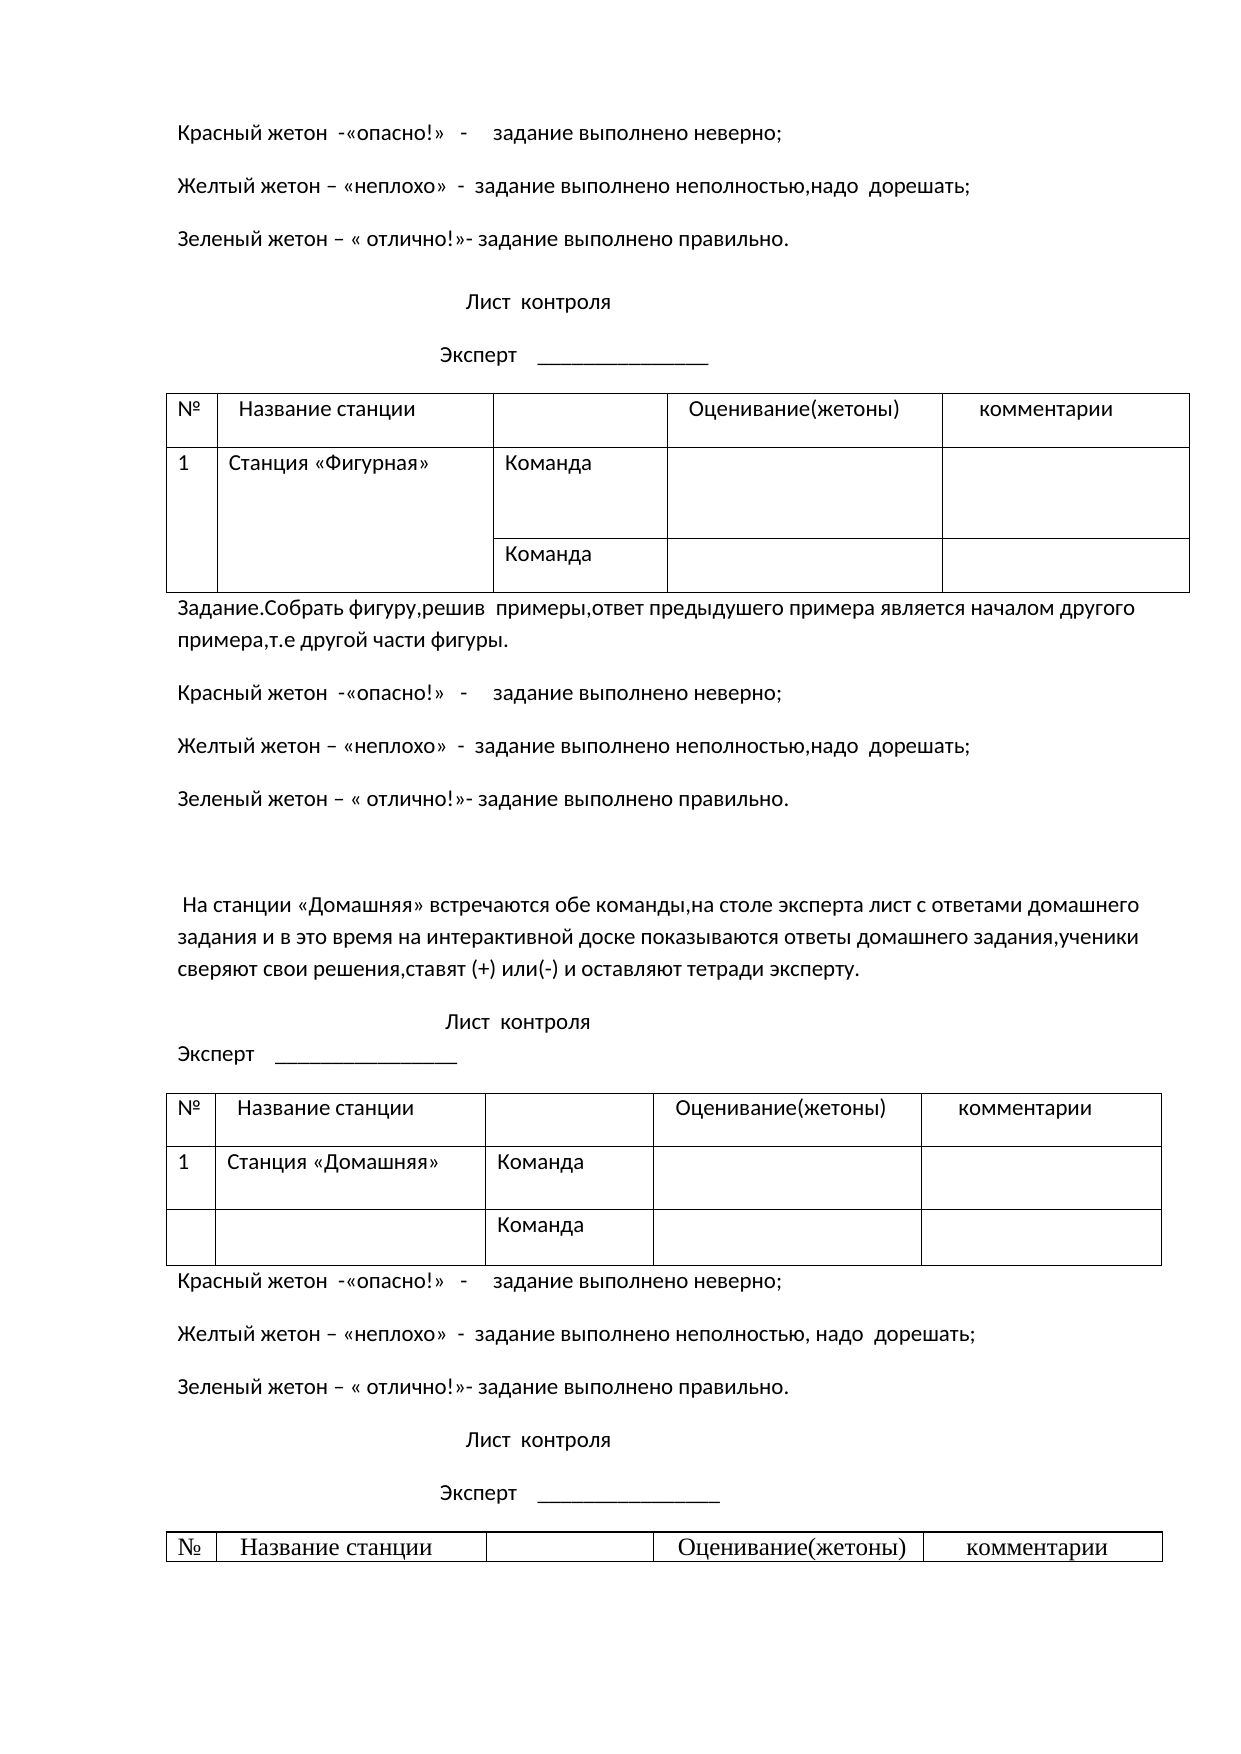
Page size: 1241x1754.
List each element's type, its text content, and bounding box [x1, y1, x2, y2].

text Лист контроля [177, 1425, 1152, 1453]
table_cell [922, 1147, 1161, 1209]
table_cell [943, 448, 1189, 538]
table_cell [668, 448, 942, 538]
text Лист контроля Эксперт ________________ [177, 1007, 1152, 1067]
table_cell Команда [486, 1210, 653, 1265]
table_header комментарии [924, 1533, 1162, 1561]
table_header [486, 1094, 653, 1146]
text Задание.Собрать фигуру,решив примеры,ответ предыдушего примера является началом другого примера,т.е другой части фигуры. [177, 593, 1152, 653]
table_cell [922, 1210, 1161, 1265]
table_cell [654, 1147, 921, 1209]
text Зеленый жетон – « отлично!»- задание выполнено правильно. [177, 224, 1152, 252]
text Красный жетон -«опасно!» - задание выполнено неверно; [177, 1266, 1152, 1294]
table_header комментарии [922, 1094, 1161, 1146]
text Эксперт ________________ [177, 1478, 1152, 1506]
table_header комментарии [943, 394, 1189, 447]
table_header Название станции [217, 1533, 486, 1561]
table_cell Команда [494, 539, 667, 592]
table_header [487, 1533, 653, 1561]
table_header № [167, 394, 217, 447]
text Эксперт _______________ [177, 340, 1152, 368]
table_cell Станция «Фигурная» [218, 448, 493, 592]
table_cell [167, 1210, 215, 1265]
text Желтый жетон – «неплохо» - задание выполнено неполностью,надо дорешать; [177, 731, 1152, 759]
text Зеленый жетон – « отлично!»- задание выполнено правильно. [177, 1372, 1152, 1400]
table_header № [167, 1533, 216, 1561]
table_cell Станция «Домашняя» [216, 1147, 485, 1209]
table_cell Команда [494, 448, 667, 538]
table_cell 1 [167, 448, 217, 592]
text Красный жетон -«опасно!» - задание выполнено неверно; [177, 118, 1152, 146]
table_header Оценивание(жетоны) [668, 394, 942, 447]
text На станции «Домашняя» встречаются обе команды,на столе эксперта лист с ответами домашнего задания и в это время на интерактивной доске показываются ответы домашнего задания,ученики сверяют свои решения,ставят (+) или(-) и оставляют тетради эксперту. [177, 890, 1152, 982]
table_header Название станции [218, 394, 493, 447]
table_cell Команда [486, 1147, 653, 1209]
table_header [494, 394, 667, 447]
table_cell 1 [167, 1147, 215, 1209]
table_header Оценивание(жетоны) [654, 1094, 921, 1146]
text Желтый жетон – «неплохо» - задание выполнено неполностью,надо дорешать; [177, 171, 1152, 199]
table_header Оценивание(жетоны) [654, 1533, 923, 1561]
text Желтый жетон – «неплохо» - задание выполнено неполностью, надо дорешать; [177, 1319, 1152, 1347]
text Зеленый жетон – « отлично!»- задание выполнено правильно. [177, 784, 1152, 812]
table_header № [167, 1094, 215, 1146]
table_cell [216, 1210, 485, 1265]
table_cell [943, 539, 1189, 592]
text Красный жетон -«опасно!» - задание выполнено неверно; [177, 678, 1152, 706]
text Лист контроля [177, 287, 1152, 315]
table_cell [668, 539, 942, 592]
table_cell [654, 1210, 921, 1265]
table_header Название станции [216, 1094, 485, 1146]
